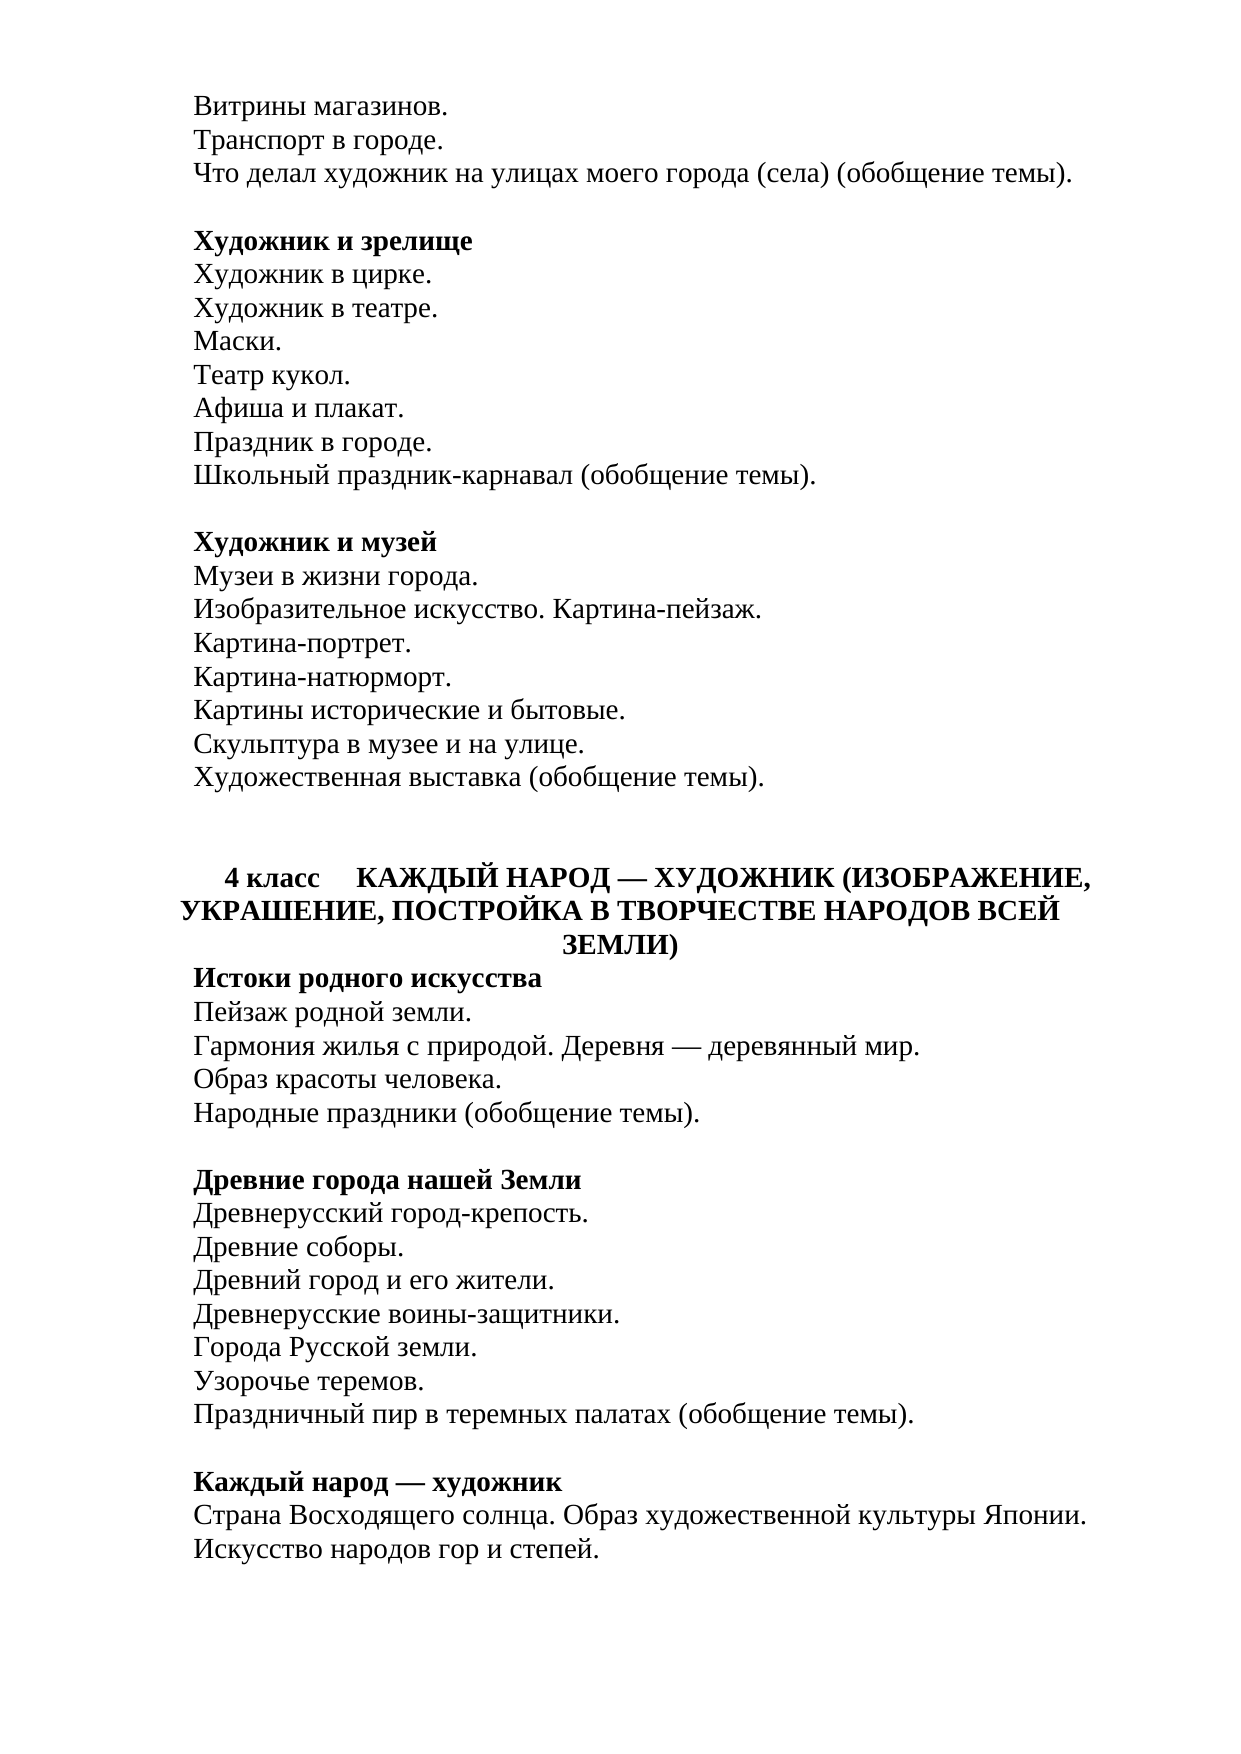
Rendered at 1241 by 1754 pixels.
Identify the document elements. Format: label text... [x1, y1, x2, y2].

text Художник в театре. [118, 290, 1122, 323]
text Маски. [118, 323, 1122, 357]
text Гармония жилья с природой. Деревня — деревянный мир. [118, 1028, 1122, 1061]
text Художественная выставка (обобщение темы). [118, 759, 1122, 793]
text Страна Восходящего солнца. Образ художественной культуры Японии. [118, 1497, 1122, 1531]
text Афиша и плакат. [118, 390, 1122, 424]
text Народные праздники (обобщение темы). [118, 1095, 1122, 1128]
text Музеи в жизни города. [118, 558, 1122, 592]
text Пейзаж родной земли. [118, 994, 1122, 1028]
text Узорочье теремов. [118, 1363, 1122, 1397]
text Художник и зрелище [118, 223, 1122, 256]
text Картины исторические и бытовые. [118, 692, 1122, 726]
text Древние города нашей Земли [118, 1162, 1122, 1195]
text 4 класс КАЖДЫЙ НАРОД — ХУДОЖНИК (ИЗОБРАЖЕНИЕ, УКРАШЕНИЕ, ПОСТРОЙКА В ТВОРЧЕСТВЕ НАРОДОВ ВСЕЙ ЗЕМЛИ) [118, 860, 1122, 961]
text Скульптура в музее и на улице. [118, 726, 1122, 759]
text Витрины магазинов. [118, 88, 1122, 122]
text Города Русской земли. [118, 1329, 1122, 1363]
text Древнерусские воины-защитники. [118, 1296, 1122, 1329]
text Древний город и его жители. [118, 1262, 1122, 1296]
text Праздничный пир в теремных палатах (обобщение темы). [118, 1397, 1122, 1430]
text Каждый народ — художник [118, 1464, 1122, 1497]
text Древние соборы. [118, 1229, 1122, 1262]
text Картина-натюрморт. [118, 659, 1122, 692]
text Транспорт в городе. [118, 122, 1122, 156]
text Школьный праздник-карнавал (обобщение темы). [118, 457, 1122, 491]
text Древнерусский город-крепость. [118, 1195, 1122, 1229]
text Театр кукол. [118, 357, 1122, 390]
text Изобразительное искусство. Картина-пейзаж. [118, 592, 1122, 625]
text Художник и музей [118, 524, 1122, 558]
text Искусство народов гор и степей. [118, 1531, 1122, 1564]
text Картина-портрет. [118, 625, 1122, 659]
text Образ красоты человека. [118, 1061, 1122, 1095]
text Что делал художник на улицах моего города (села) (обобщение темы). [118, 156, 1122, 189]
text Истоки родного искусства [118, 961, 1122, 994]
text Художник в цирке. [118, 256, 1122, 290]
text Праздник в городе. [118, 424, 1122, 457]
